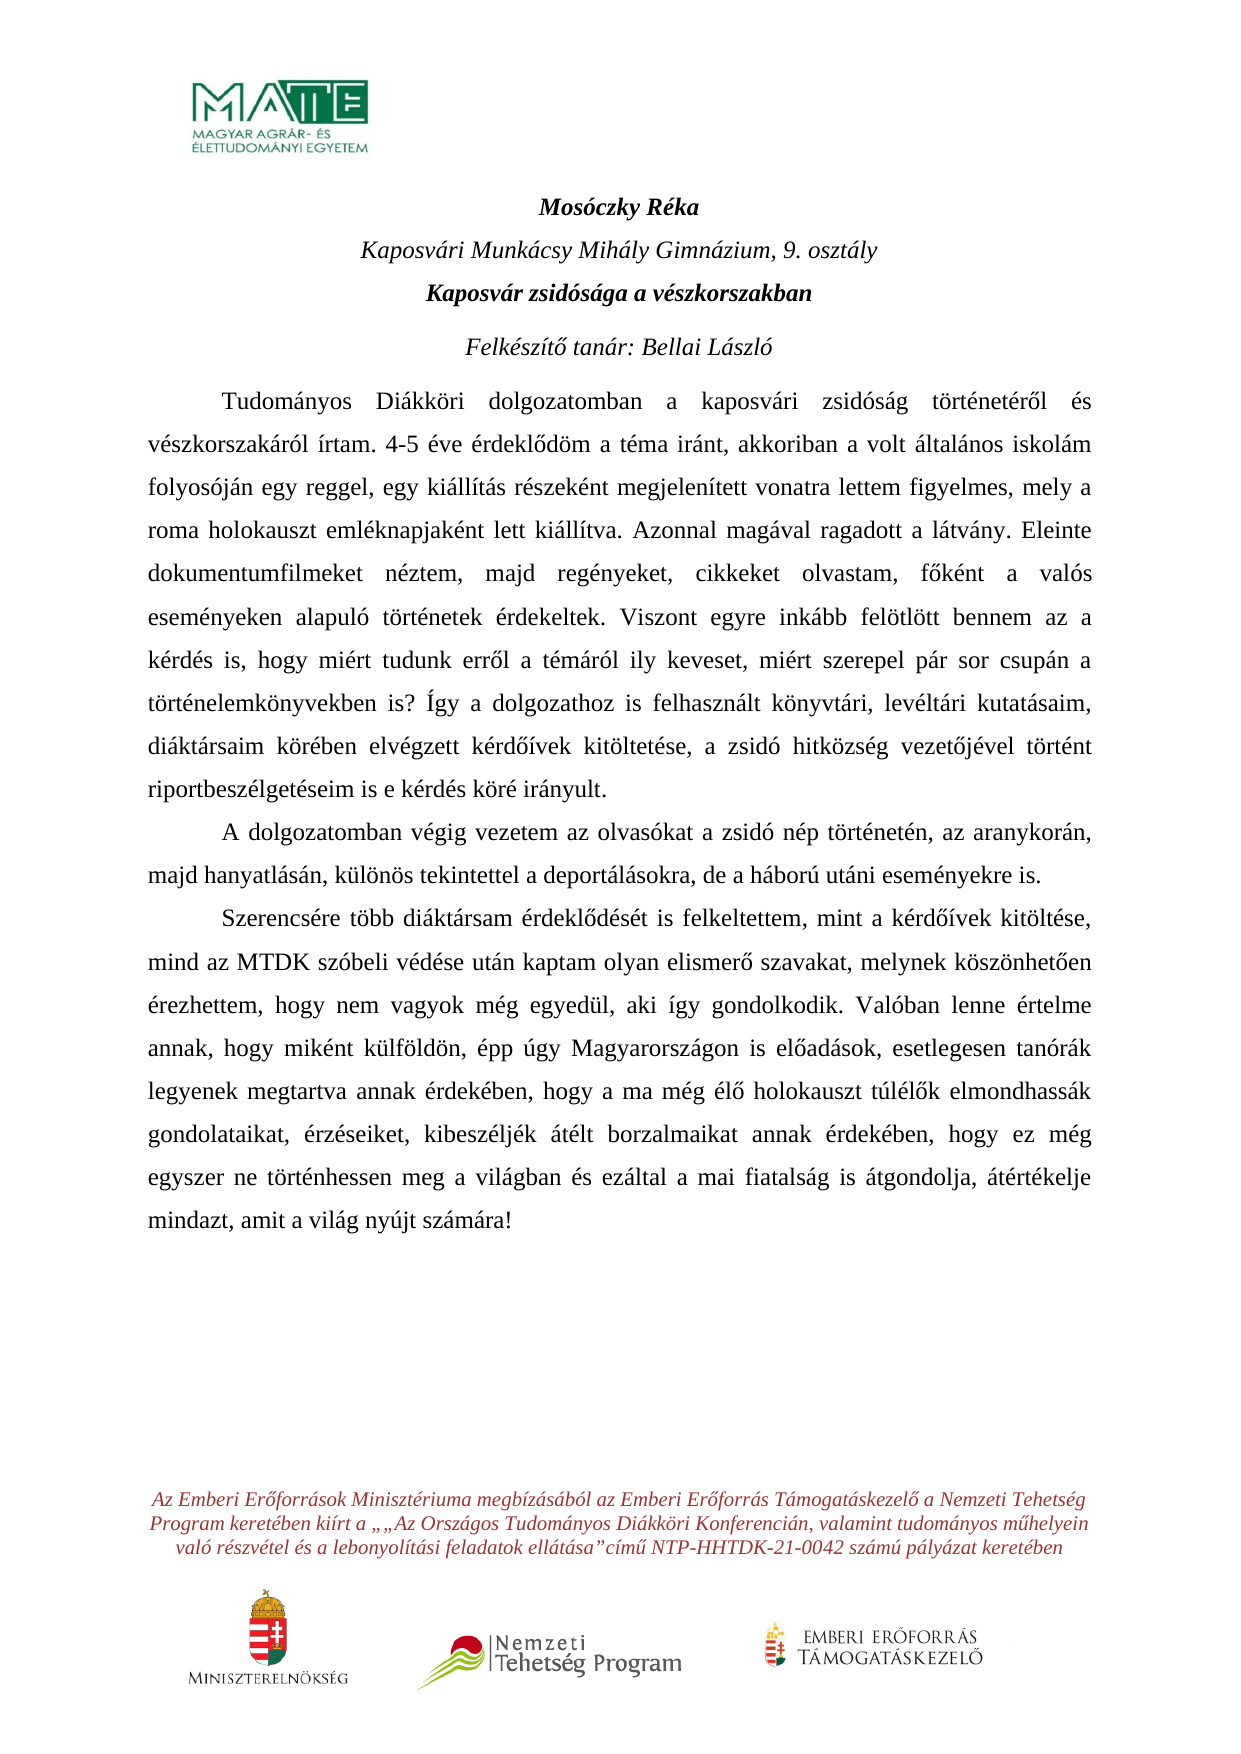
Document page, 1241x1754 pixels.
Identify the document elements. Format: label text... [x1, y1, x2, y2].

text Felkészítő tanár: Bellai László [148, 332, 1093, 361]
picture [147, 44, 413, 188]
text Szerencsére több diáktársam érdeklődését is felkeltettem, mint a kérdőívek kitöltése, mind az MTDK szóbeli védése után kaptam olyan elismerő szavakat, melynek köszönhetően érezhettem, hogy nem vagyok még egyedül, aki így gondolkodik. Valóban lenne értelme annak, hogy miként külföldön, épp úgy Magyarországon is előadások, esetlegesen tanórák legyenek megtartva annak érdekében, hogy a ma még élő holokauszt túlélők elmondhassák gondolataikat, érzéseiket, kibeszéljék átélt borzalmaikat annak érdekében, hogy ez még egyszer ne történhessen meg a világban és ezáltal a mai fiatalság is átgondolja, átértékelje mindazt, amit a világ nyújt számára! [148, 903, 1093, 1234]
picture [732, 1598, 1016, 1697]
text Tudományos Diákköri dolgozatomban a kaposvári zsidóság történetéről és vészkorszakáról írtam. 4-5 éve érdeklődöm a téma iránt, akkoriban a volt általános iskolám folyosóján egy reggel, egy kiállítás részeként megjelenített vonatra lettem figyelmes, mely a roma holokauszt emléknapjaként lett kiállítva. Azonnal magával ragadott a látvány. Eleinte dokumentumfilmeket néztem, majd regényeket, cikkeket olvastam, főként a valós eseményeken alapuló történetek érdekeltek. Viszont egyre inkább felötlött bennem az a kérdés is, hogy miért tudunk erről a témáról ily keveset, miért szerepel pár sor csupán a történelemkönyvekben is? Így a dolgozathoz is felhasznált könyvtári, levéltári kutatásaim, diáktársaim körében elvégzett kérdőívek kitöltetése, a zsidó hitközség vezetőjével történt riportbeszélgetéseim is e kérdés köré irányult. [148, 386, 1093, 803]
text A dolgozatomban végig vezetem az olvasókat a zsidó nép történetén, az aranykorán, majd hanyatlásán, különös tekintettel a deportálásokra, de a háború utáni eseményekre is. [148, 817, 1093, 889]
text Kaposvári Munkácsy Mihály Gimnázium, 9. osztály [148, 235, 1093, 264]
text Kaposvár zsidósága a vészkorszakban [148, 278, 1093, 307]
text Mosóczky Réka [148, 192, 1093, 221]
picture [406, 1624, 693, 1697]
picture [170, 1559, 361, 1697]
